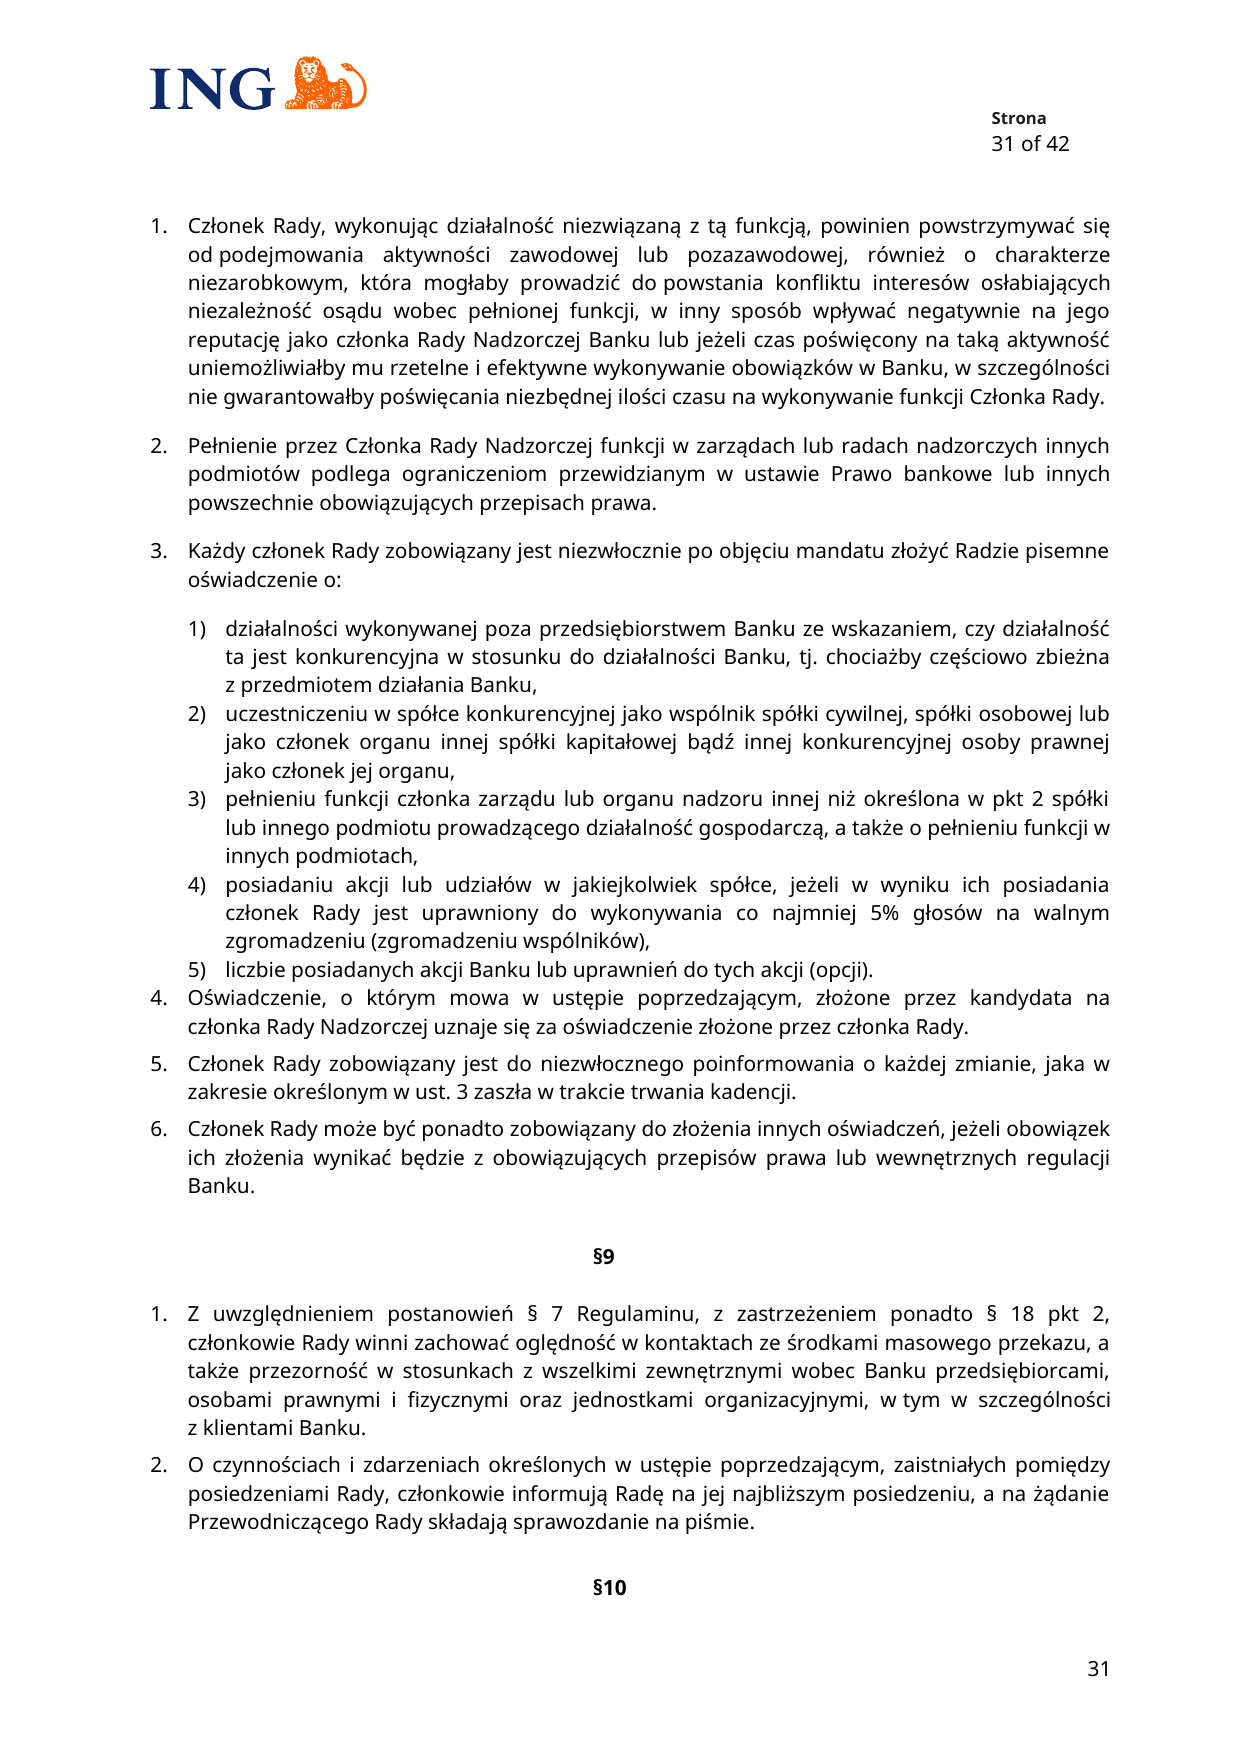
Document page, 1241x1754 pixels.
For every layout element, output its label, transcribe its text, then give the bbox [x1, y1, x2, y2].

list liczbie posiadanych akcji Banku lub uprawnień do tych akcji (opcji). [188, 955, 1111, 983]
list posiadaniu akcji lub udziałów w jakiejkolwiek spółce, jeżeli w wyniku ich posiadania członek Rady jest uprawniony do wykonywania co najmniej 5% głosów na walnym zgromadzeniu (zgromadzeniu wspólników), [188, 870, 1111, 955]
list Pełnienie przez Członka Rady Nadzorczej funkcji w zarządach lub radach nadzorczych innych podmiotów podlega ograniczeniom przewidzianym w ustawie Prawo bankowe lub innych powszechnie obowiązujących przepisach prawa. [150, 431, 1111, 516]
list Członek Rady może być ponadto zobowiązany do złożenia innych oświadczeń, jeżeli obowiązek ich złożenia wynikać będzie z obowiązujących przepisów prawa lub wewnętrznych regulacji Banku. [150, 1114, 1111, 1199]
list uczestniczeniu w spółce konkurencyjnej jako wspólnik spółki cywilnej, spółki osobowej lub jako członek organu innej spółki kapitałowej bądź innej konkurencyjnej osoby prawnej jako członek jej organu, [188, 699, 1111, 784]
list działalności wykonywanej poza przedsiębiorstwem Banku ze wskazaniem, czy działalność ta jest konkurencyjna w stosunku do działalności Banku, tj. chociażby częściowo zbieżna z przedmiotem działania Banku, [188, 614, 1111, 699]
text §10 [558, 1573, 1111, 1601]
list Oświadczenie, o którym mowa w ustępie poprzedzającym, złożone przez kandydata na członka Rady Nadzorczej uznaje się za oświadczenie złożone przez członka Rady. [150, 983, 1111, 1040]
list Członek Rady zobowiązany jest do niezwłocznego poinformowania o każdej zmianie, jaka w zakresie określonym w ust. 3 zaszła w trakcie trwania kadencji. [150, 1049, 1111, 1106]
list Każdy członek Rady zobowiązany jest niezwłocznie po objęciu mandatu złożyć Radzie pisemne oświadczenie o: [150, 536, 1111, 593]
text §9 [558, 1242, 1111, 1271]
list Członek Rady, wykonując działalność niezwiązaną z tą funkcją, powinien powstrzymywać się od podejmowania aktywności zawodowej lub pozazawodowej, również o charakterze niezarobkowym, która mogłaby prowadzić do powstania konfliktu interesów osłabiających niezależność osądu wobec pełnionej funkcji, w inny sposób wpływać negatywnie na jego reputację jako członka Rady Nadzorczej Banku lub jeżeli czas poświęcony na taką aktywność uniemożliwiałby mu rzetelne i efektywne wykonywanie obowiązków w Banku, w szczególności nie gwarantowałby poświęcania niezbędnej ilości czasu na wykonywanie funkcji Członka Rady. [150, 211, 1111, 410]
list O czynnościach i zdarzeniach określonych w ustępie poprzedzającym, zaistniałych pomiędzy posiedzeniami Rady, członkowie informują Radę na jej najbliższym posiedzeniu, a na żądanie Przewodniczącego Rady składają sprawozdanie na piśmie. [150, 1450, 1111, 1536]
list pełnieniu funkcji członka zarządu lub organu nadzoru innej niż określona w pkt 2 spółki lub innego podmiotu prowadzącego działalność gospodarczą, a także o pełnieniu funkcji w innych podmiotach, [188, 784, 1111, 870]
list Z uwzględnieniem postanowień § 7 Regulaminu, z zastrzeżeniem ponadto § 18 pkt 2, członkowie Rady winni zachować oględność w kontaktach ze środkami masowego przekazu, a także przezorność w stosunkach z wszelkimi zewnętrznymi wobec Banku przedsiębiorcami, osobami prawnymi i fizycznymi oraz jednostkami organizacyjnymi, w tym w szczególności z klientami Banku. [150, 1299, 1111, 1442]
